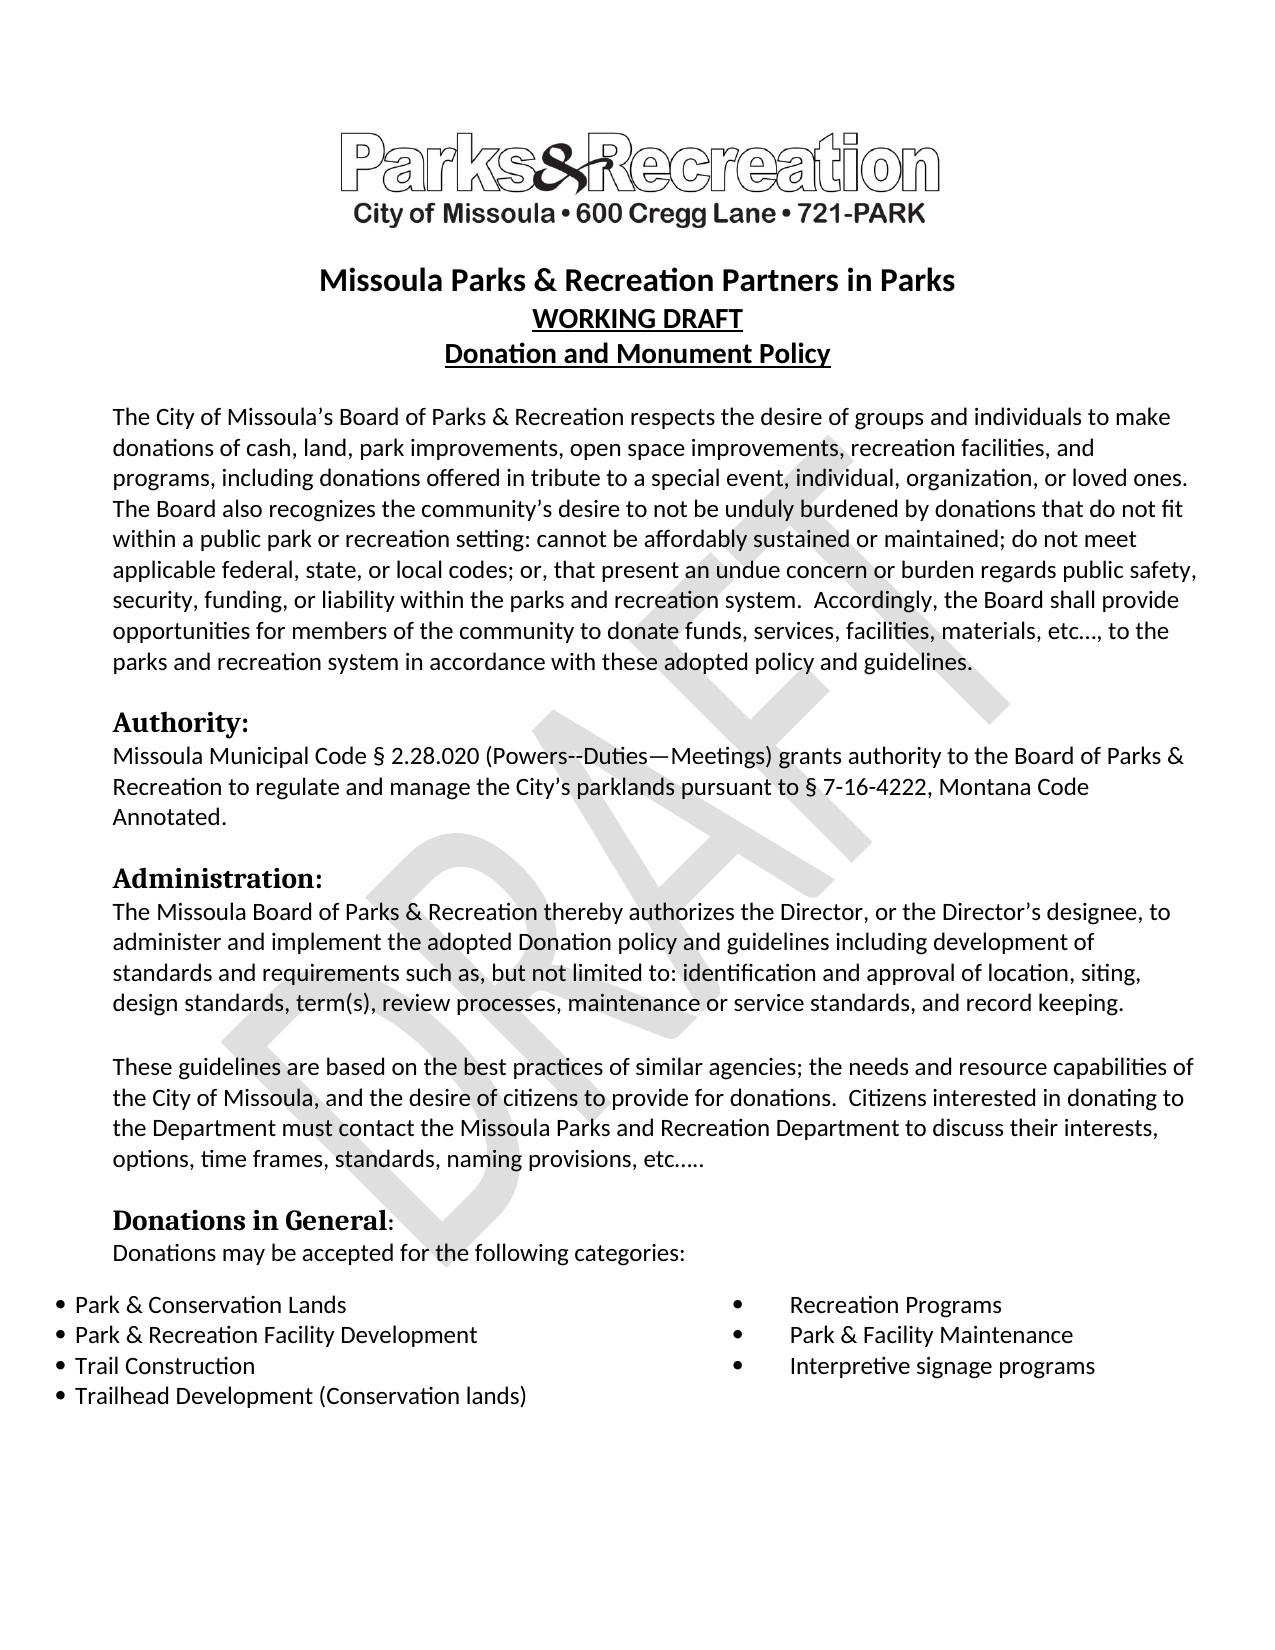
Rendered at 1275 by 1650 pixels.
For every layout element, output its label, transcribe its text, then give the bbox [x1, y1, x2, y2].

list Park & Conservation Lands [75, 1289, 668, 1319]
text The City of Missoula’s Board of Parks & Recreation respects the desire of groups and individuals to make donations of cash, land, park improvements, open space improvements, recreation facilities, and programs, including donations offered in tribute to a special event, individual, organization, or loved ones. The Board also recognizes the community’s desire to not be unduly burdened by donations that do not fit within a public park or recreation setting: cannot be affordably sustained or maintained; do not meet applicable federal, state, or local codes; or, that present an undue concern or burden regards public safety, security, funding, or liability within the parks and recreation system. Accordingly, the Board shall provide opportunities for members of the community to donate funds, services, facilities, materials, etc…, to the parks and recreation system in accordance with these adopted policy and guidelines. [112, 401, 1200, 676]
text These guidelines are based on the best practices of similar agencies; the needs and resource capabilities of the City of Missoula, and the desire of citizens to provide for donations. Citizens interested in donating to the Department must contact the Missoula Parks and Recreation Department to discuss their interests, options, time frames, standards, naming provisions, etc….. [112, 1051, 1200, 1173]
text WORKING DRAFT [75, 300, 1200, 335]
list Trailhead Development (Conservation lands) [75, 1381, 668, 1411]
text Donation and Monument Policy [75, 335, 1200, 371]
list Interpretive signage programs [733, 1350, 1200, 1381]
text Missoula Parks & Recreation Partners in Parks [75, 259, 1200, 300]
list Trail Construction [75, 1350, 668, 1381]
list Park & Facility Maintenance [733, 1319, 1200, 1350]
list Park & Recreation Facility Development [75, 1319, 668, 1350]
picture [333, 127, 942, 234]
text The Missoula Board of Parks & Recreation thereby authorizes the Director, or the Director’s designee, to administer and implement the adopted Donation policy and guidelines including development of standards and requirements such as, but not limited to: identification and approval of location, siting, design standards, term(s), review processes, maintenance or service standards, and record keeping. [112, 896, 1200, 1018]
text Donations may be accepted for the following categories: [112, 1238, 1200, 1268]
list Recreation Programs [733, 1289, 1200, 1319]
text Administration: [112, 862, 1200, 896]
text Missoula Municipal Code § 2.28.020 (Powers--Duties—Meetings) grants authority to the Board of Parks & Recreation to regulate and manage the City’s parklands pursuant to § 7-16-4222, Montana Code Annotated. [112, 740, 1200, 832]
text Authority: [112, 707, 1200, 740]
text Donations in General: [112, 1204, 1200, 1238]
